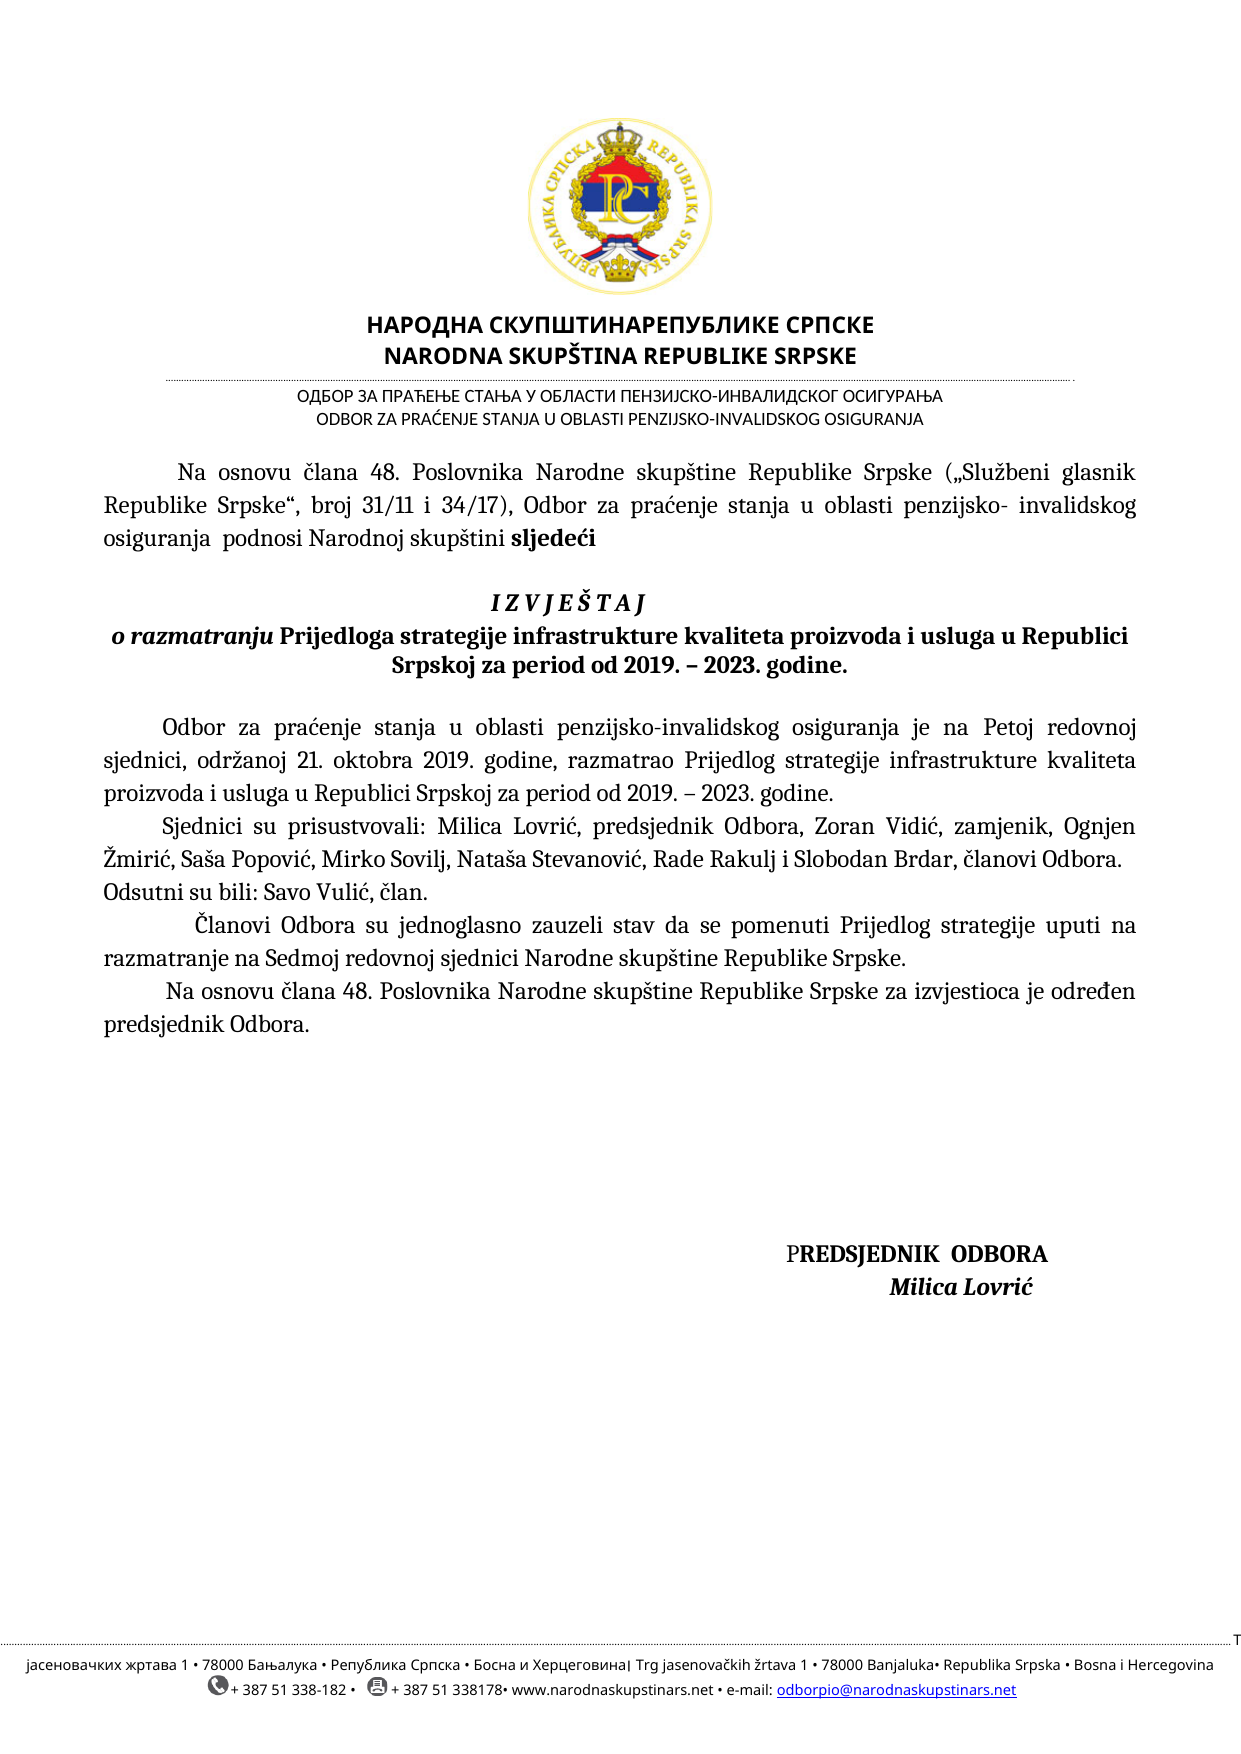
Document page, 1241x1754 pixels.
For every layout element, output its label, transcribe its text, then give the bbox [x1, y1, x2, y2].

text Članovi Odbora su jednoglasno zauzeli stav da se pomenuti Prijedlog strategije uputi na razmatranje na Sedmoj redovnoj sjednici Narodne skupštine Republike Srpske. [103, 911, 1137, 973]
text PREDSJEDNIK ODBORA [103, 1239, 1137, 1268]
text Milica Lovrić [546, 1272, 1137, 1301]
text Odbor za praćenje stanja u oblasti penzijsko-invalidskog osiguranja je na Petoj redovnoj sjednici, održanoj 21. oktobra 2019. godine, razmatrao Prijedlog strategije infrastrukture kvaliteta proizvoda i usluga u Republici Srpskoj za period od 2019. – 2023. godine. [103, 713, 1137, 807]
text Na osnovu člana 48. Poslovnika Narodne skupštine Republike Srpske („Službeni glasnik Republike Srpske“, broj 31/11 i 34/17), Odbor za praćenje stanja u oblasti penzijsko- invalidskog osiguranja podnosi Narodnoj skupštini sljedeći [103, 458, 1137, 553]
text o razmatranju Prijedloga strategije infrastrukture kvaliteta proizvoda i usluga u Republici Srpskoj za period od 2019. – 2023. godine. [103, 622, 1137, 680]
text I Z V J E Š T A J [103, 589, 1137, 618]
text Sjednici su prisustvovali: Milica Lovrić, predsjednik Odbora, Zoran Vidić, zamjenik, Ognjen Žmirić, Saša Popović, Mirko Sovilj, Nataša Stevanović, Rade Rakulj i Slobodan Brdar, članovi Odbora. [103, 812, 1137, 873]
text Na osnovu člana 48. Poslovnika Narodne skupštine Republike Srpske za izvjestioca je određen predsjednik Odbora. [103, 977, 1137, 1039]
text Odsutni su bili: Savo Vulić, član. [103, 878, 1137, 907]
